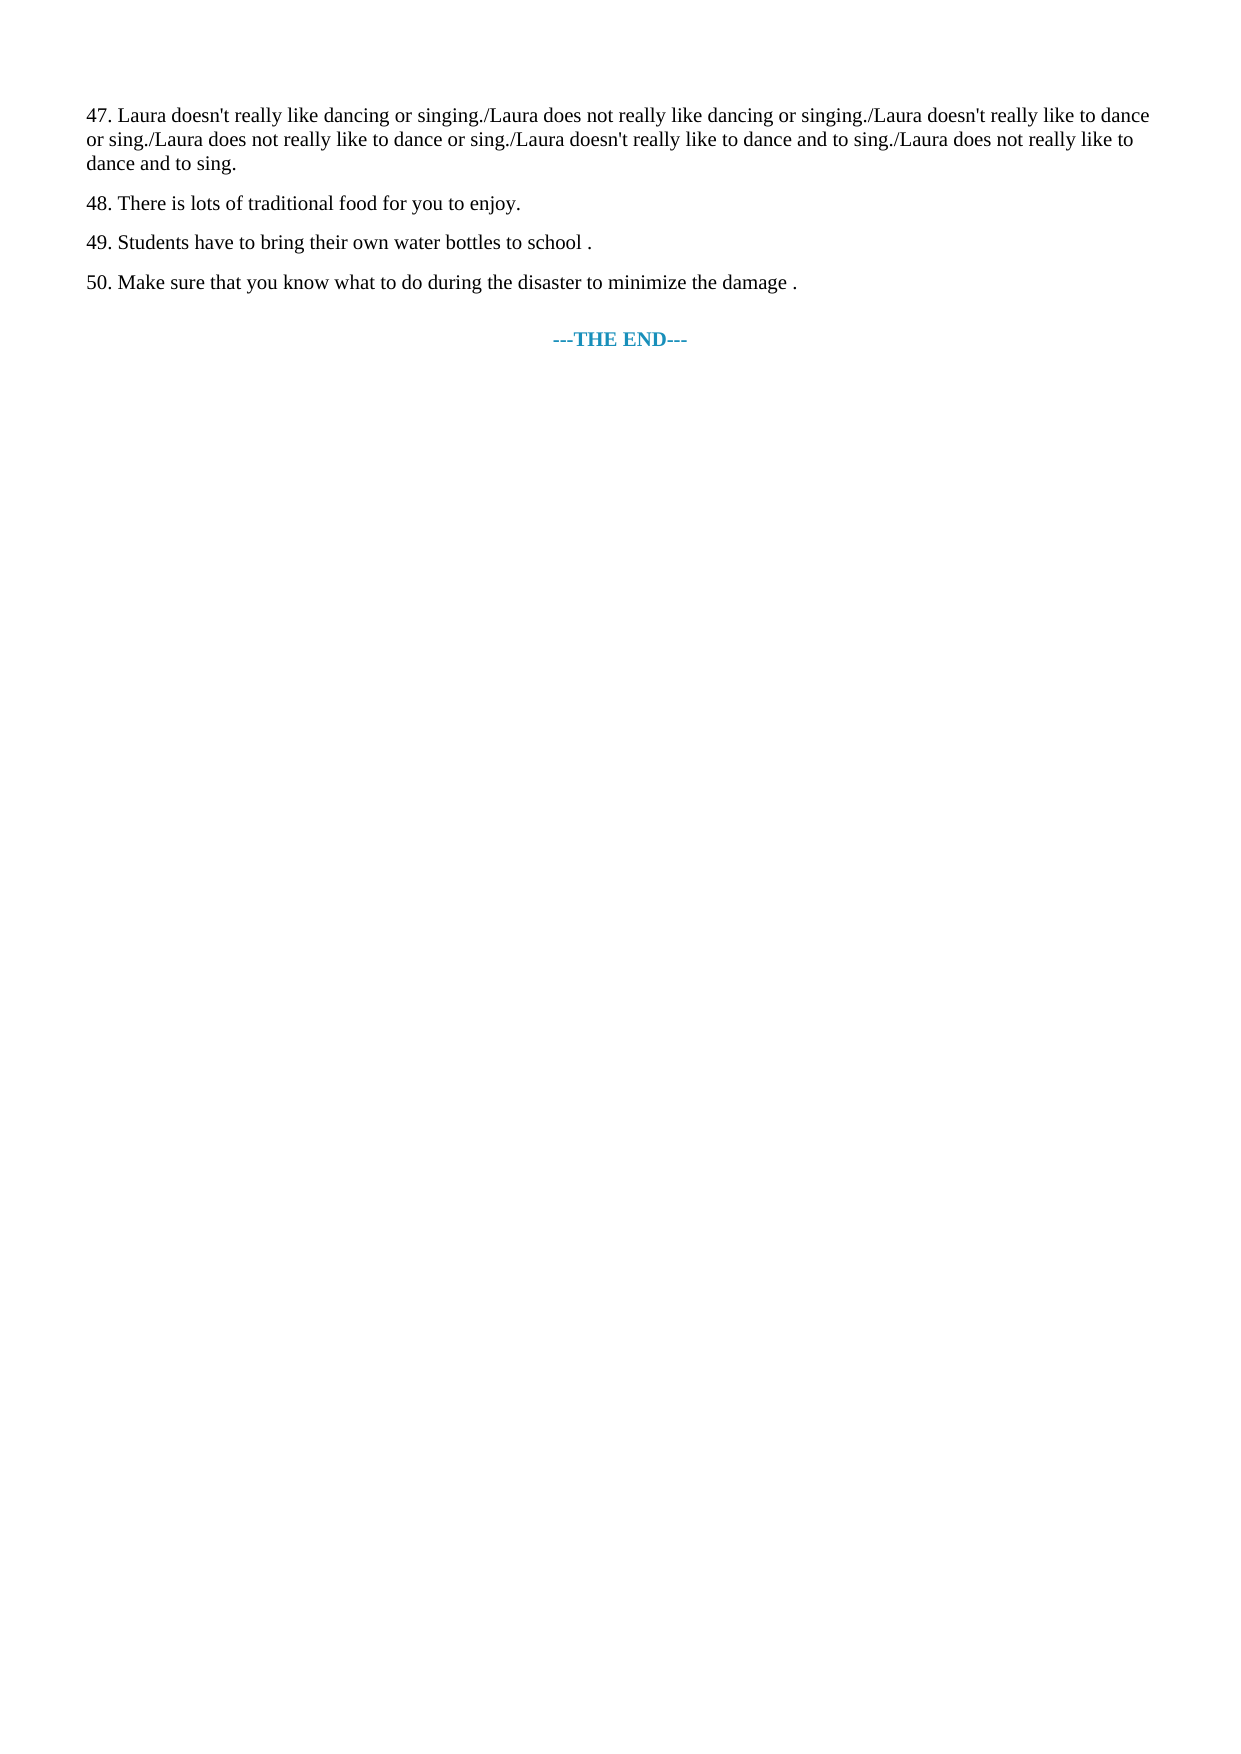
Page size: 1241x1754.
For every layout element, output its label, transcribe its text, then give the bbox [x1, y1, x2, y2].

text ---THE END--- [75, 327, 1165, 351]
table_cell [77, 77, 1165, 304]
